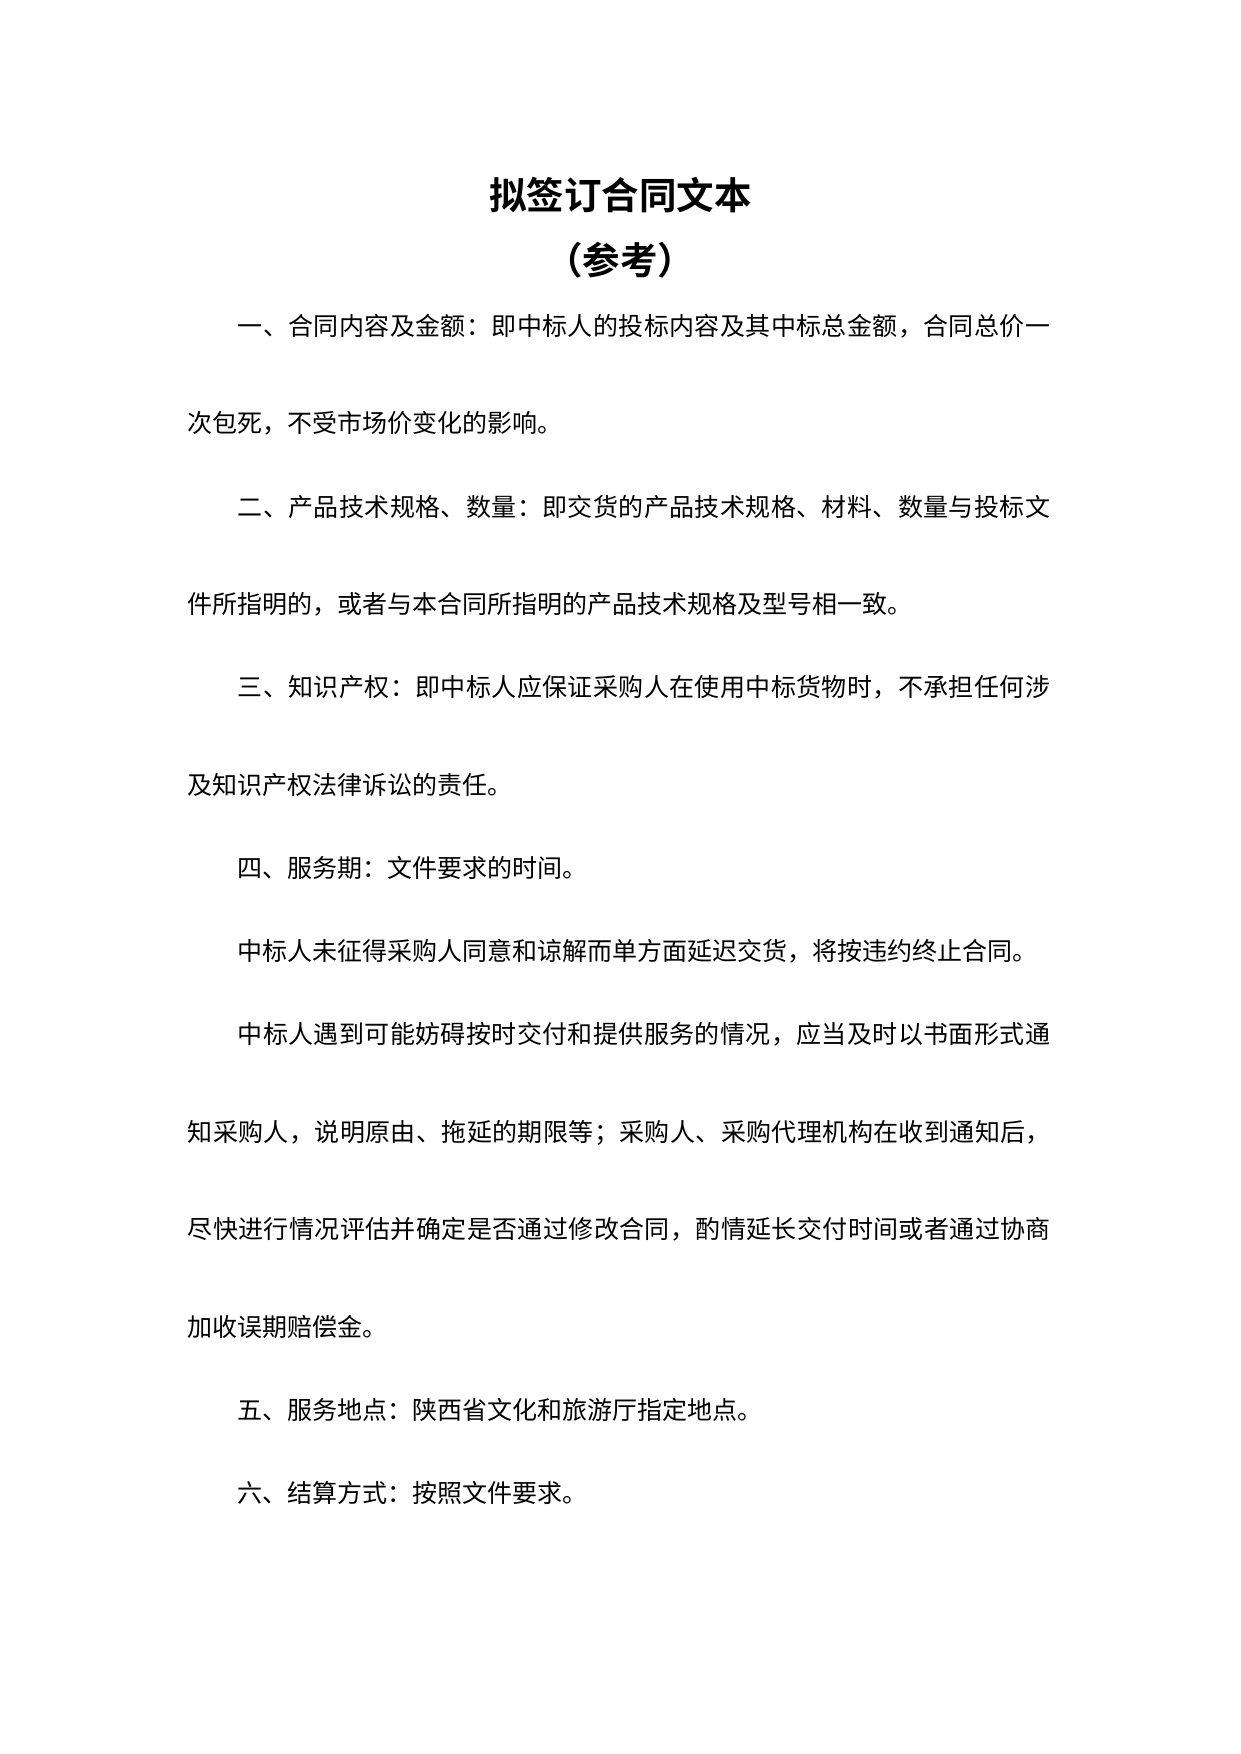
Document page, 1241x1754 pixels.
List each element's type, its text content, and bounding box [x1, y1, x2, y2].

text 六、结算方式：按照文件要求。 [187, 1459, 1053, 1524]
text （参考） [187, 227, 1053, 292]
text 三、知识产权：即中标人应保证采购人在使用中标货物时，不承担任何涉及知识产权法律诉讼的责任。 [187, 653, 1053, 816]
text 四、服务期：文件要求的时间。 [187, 834, 1053, 899]
text 拟签订合同文本 [187, 162, 1053, 227]
text 中标人遇到可能妨碍按时交付和提供服务的情况，应当及时以书面形式通知采购人，说明原由、拖延的期限等；采购人、采购代理机构在收到通知后，尽快进行情况评估并确定是否通过修改合同，酌情延长交付时间或者通过协商加收误期赔偿金。 [187, 1000, 1053, 1358]
text 二、产品技术规格、数量：即交货的产品技术规格、材料、数量与投标文件所指明的，或者与本合同所指明的产品技术规格及型号相一致。 [187, 473, 1053, 635]
text 五、服务地点：陕西省文化和旅游厅指定地点。 [187, 1376, 1053, 1441]
text 中标人未征得采购人同意和谅解而单方面延迟交货，将按违约终止合同。 [187, 917, 1053, 982]
text 一、合同内容及金额：即中标人的投标内容及其中标总金额，合同总价一次包死，不受市场价变化的影响。 [187, 292, 1053, 454]
